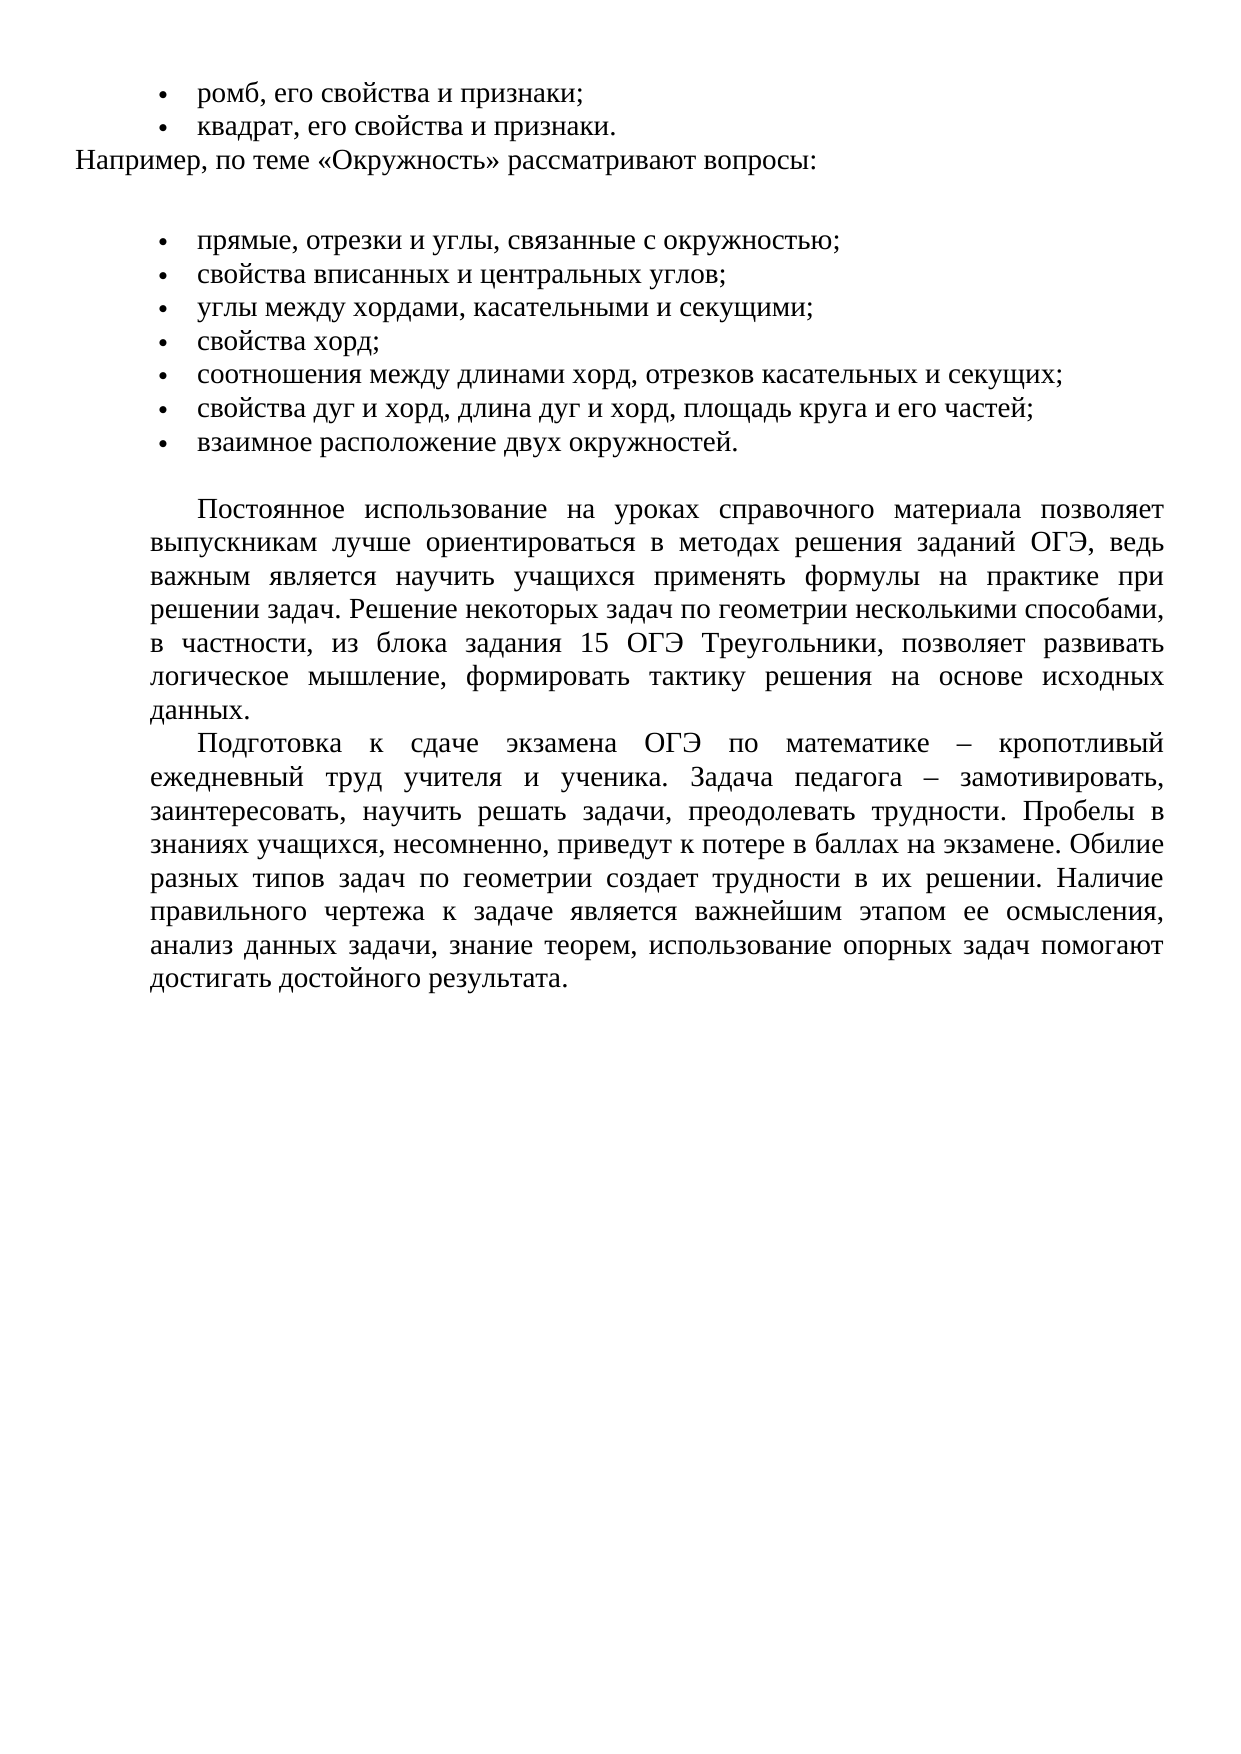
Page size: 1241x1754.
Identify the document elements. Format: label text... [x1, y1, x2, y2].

list Постоянное использование на уроках справочного материала позволяет выпускникам лучше ориентироваться в методах решения заданий ОГЭ, ведь важным является научить учащихся применять формулы на практике при решении задач. Решение некоторых задач по геометрии несколькими способами, в частности, из блока задания 15 ОГЭ Треугольники, позволяет развивать логическое мышление, формировать тактику решения на основе исходных данных. [150, 491, 1165, 726]
text Например, по теме «Окружность» рассматривают вопросы: [75, 142, 1165, 176]
list свойства вписанных и центральных углов; [159, 256, 1118, 289]
list ромб, его свойства и признаки; [159, 75, 1118, 108]
list прямые, отрезки и углы, связанные с окружностью; [159, 222, 1118, 256]
list свойства хорд; [159, 323, 1118, 357]
list свойства дуг и хорд, длина дуг и хорд, площадь круга и его частей; [159, 390, 1118, 424]
list углы между хордами, касательными и секущими; [159, 289, 1118, 323]
list взаимное расположение двух окружностей. [159, 424, 1118, 457]
list квадрат, его свойства и признаки. [159, 108, 1118, 142]
list Подготовка к сдаче экзамена ОГЭ по математике – кропотливый ежедневный труд учителя и ученика. Задача педагога – замотивировать, заинтересовать, научить решать задачи, преодолевать трудности. Пробелы в знаниях учащихся, несомненно, приведут к потере в баллах на экзамене. Обилие разных типов задач по геометрии создает трудности в их решении. Наличие правильного чертежа к задаче является важнейшим этапом ее осмысления, анализ данных задачи, знание теорем, использование опорных задач помогают достигать достойного результата. [150, 726, 1165, 994]
list соотношения между длинами хорд, отрезков касательных и секущих; [159, 357, 1118, 390]
